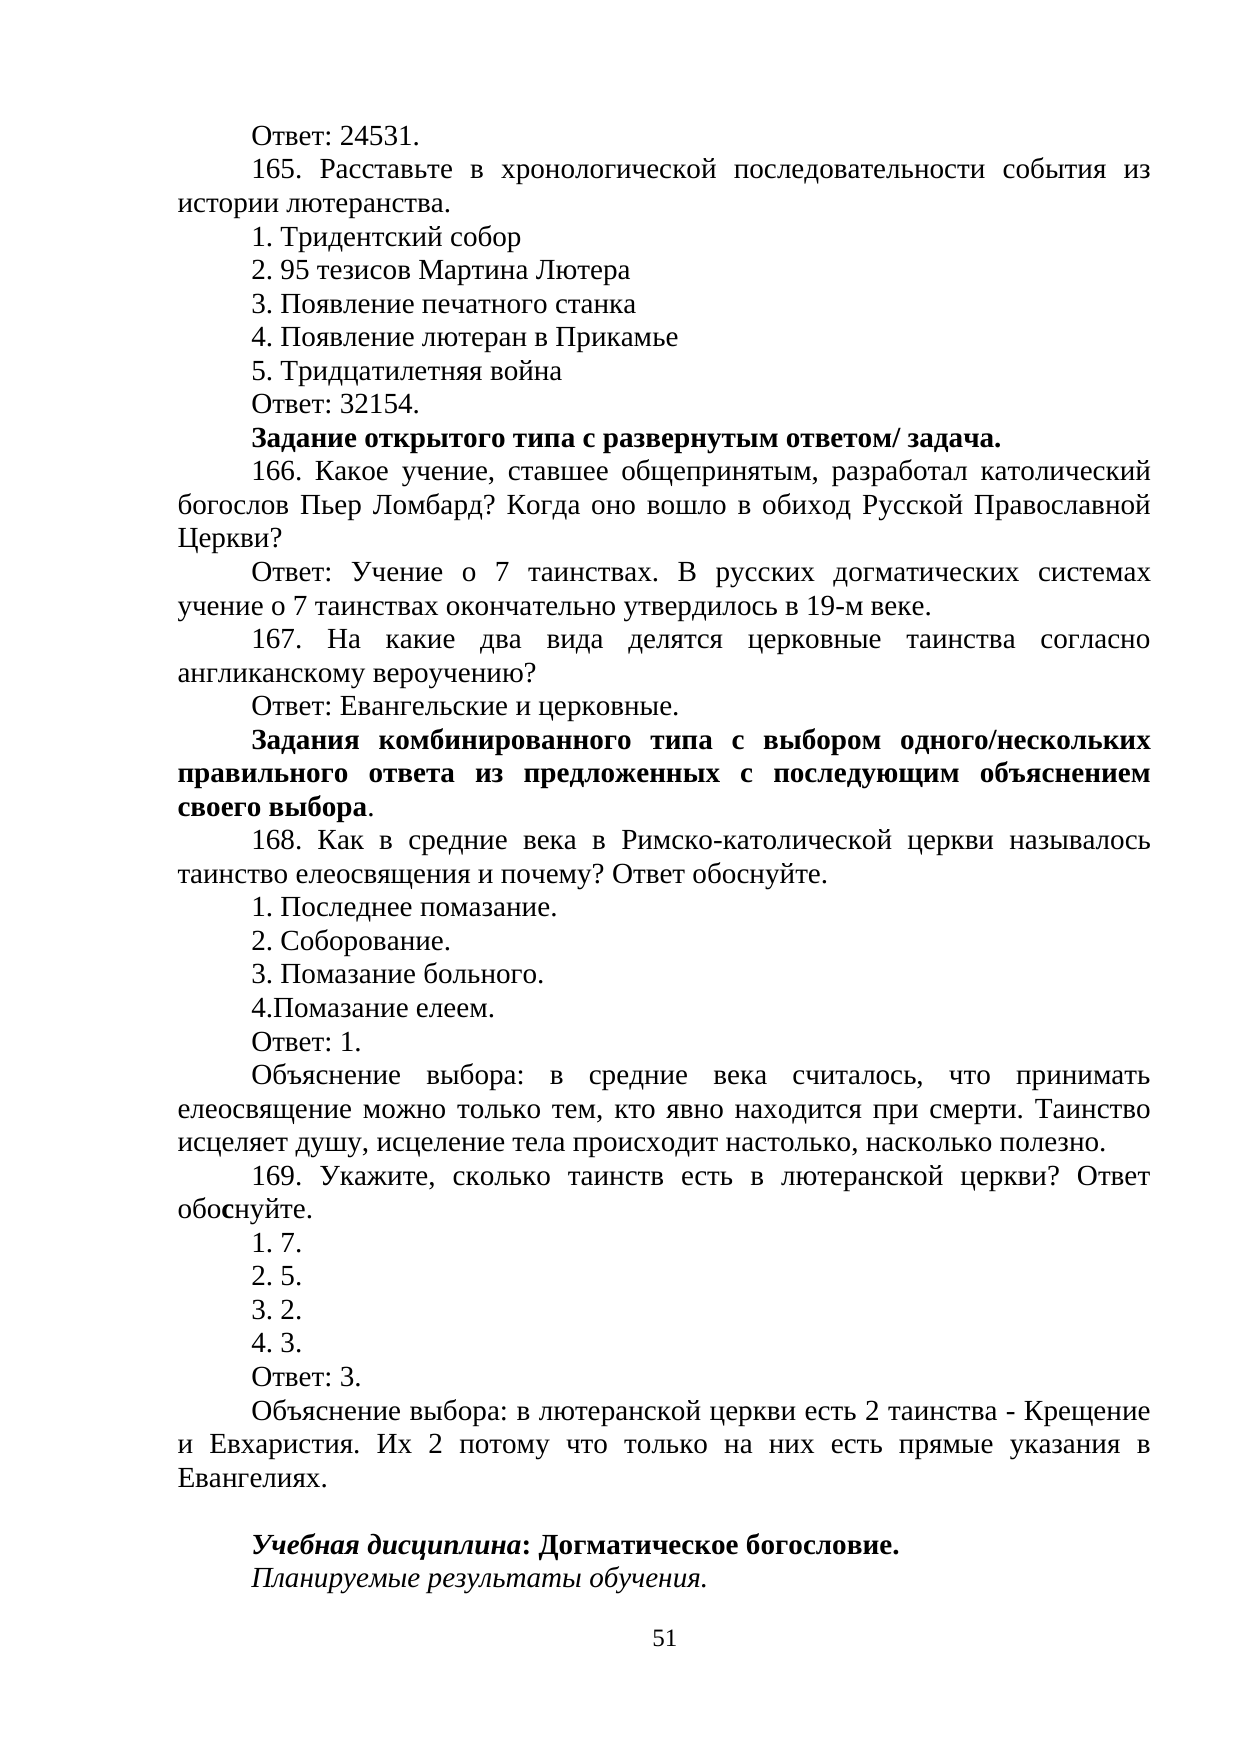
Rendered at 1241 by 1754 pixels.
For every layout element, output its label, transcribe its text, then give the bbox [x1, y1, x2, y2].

text 4. 3. [177, 1326, 1152, 1359]
text Объяснение выбора: в лютеранской церкви есть 2 таинства - Крещение и Евхаристия. Их 2 потому что только на них есть прямые указания в Евангелиях. [177, 1393, 1152, 1493]
text 1. 7. [177, 1225, 1152, 1258]
text 2. Соборование. [177, 923, 1152, 957]
text Ответ: Учение о 7 таинствах. В русских догматических системах учение о 7 таинствах окончательно утвердилось в 19-м веке. [177, 554, 1152, 621]
text 1. Последнее помазание. [177, 889, 1152, 923]
text 1. Тридентский собор [177, 219, 1152, 252]
text 167. На какие два вида делятся церковные таинства согласно англиканскому вероучению? [177, 621, 1152, 688]
text 169. Укажите, сколько таинств есть в лютеранской церкви? Ответ обоснуйте. [177, 1158, 1152, 1225]
text 2. 5. [177, 1258, 1152, 1292]
text Объяснение выбора: в средние века считалось, что принимать елеосвящение можно только тем, кто явно находится при смерти. Таинство исцеляет душу, исцеление тела происходит настолько, насколько полезно. [177, 1057, 1152, 1158]
text Планируемые результаты обучения. [177, 1560, 1152, 1594]
text Ответ: Евангельские и церковные. [177, 688, 1152, 722]
text Ответ: 32154. [177, 386, 1152, 420]
text 3. Появление печатного станка [177, 286, 1152, 319]
text Задание открытого типа с развернутым ответом/ задача. [177, 420, 1152, 453]
text Ответ: 3. [177, 1359, 1152, 1393]
text 2. 95 тезисов Мартина Лютера [177, 252, 1152, 286]
text 165. Расставьте в хронологической последовательности события из истории лютеранства. [177, 152, 1152, 219]
text 3. Помазание больного. [177, 957, 1152, 990]
text 4. Появление лютеран в Прикамье [177, 319, 1152, 353]
text 5. Тридцатилетняя война [177, 353, 1152, 386]
text Ответ: 1. [177, 1024, 1152, 1057]
text 4.Помазание елеем. [177, 990, 1152, 1024]
text 3. 2. [177, 1292, 1152, 1326]
text Учебная дисциплина: Догматическое богословие. [177, 1527, 1152, 1560]
text Ответ: 24531. [177, 118, 1152, 152]
text 166. Какое учение, ставшее общепринятым, разработал католический богослов Пьер Ломбард? Когда оно вошло в обиход Русской Православной Церкви? [177, 453, 1152, 554]
text Задания комбинированного типа с выбором одного/нескольких правильного ответа из предложенных с последующим объяснением своего выбора. [177, 722, 1152, 822]
text 168. Как в средние века в Римско-католической церкви называлось таинство елеосвящения и почему? Ответ обоснуйте. [177, 822, 1152, 889]
